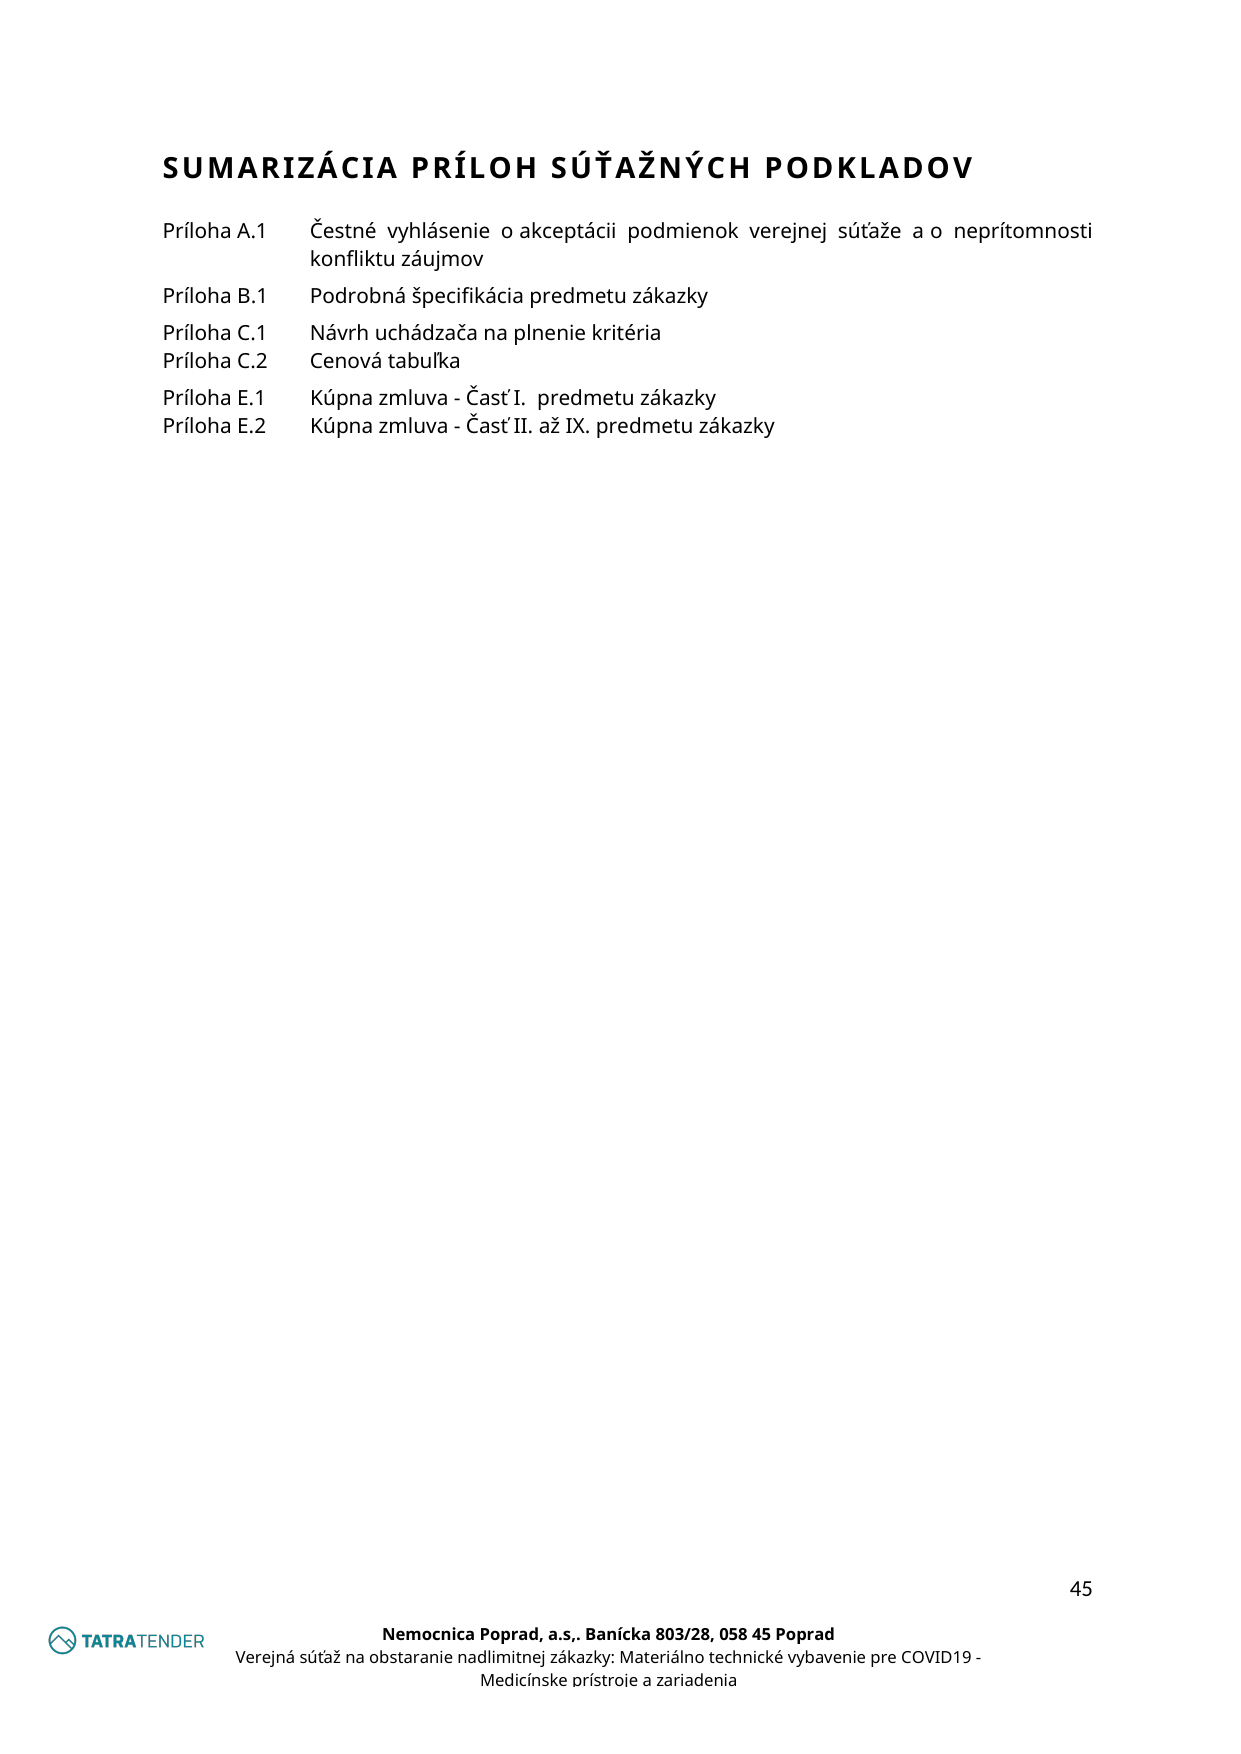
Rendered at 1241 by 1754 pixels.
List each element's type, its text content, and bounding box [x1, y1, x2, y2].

text Príloha E.1 Kúpna zmluva - Časť I. predmetu zákazky [162, 383, 1093, 411]
text Príloha C.1 Návrh uchádzača na plnenie kritéria [162, 318, 1093, 346]
text Príloha C.2 Cenová tabuľka [162, 346, 1093, 374]
text SUMARIZÁCIA PRÍLOH SÚŤAŽNÝCH PODKLADOV [162, 148, 1093, 187]
text Príloha A.1 Čestné vyhlásenie o akceptácii podmienok verejnej súťaže a o neprítomnosti konfliktu záujmov [162, 216, 1093, 273]
picture [41, 1613, 217, 1666]
text Príloha E.2 Kúpna zmluva - Časť II. až IX. predmetu zákazky [162, 411, 1093, 440]
text Príloha B.1 Podrobná špecifikácia predmetu zákazky [162, 281, 1093, 309]
